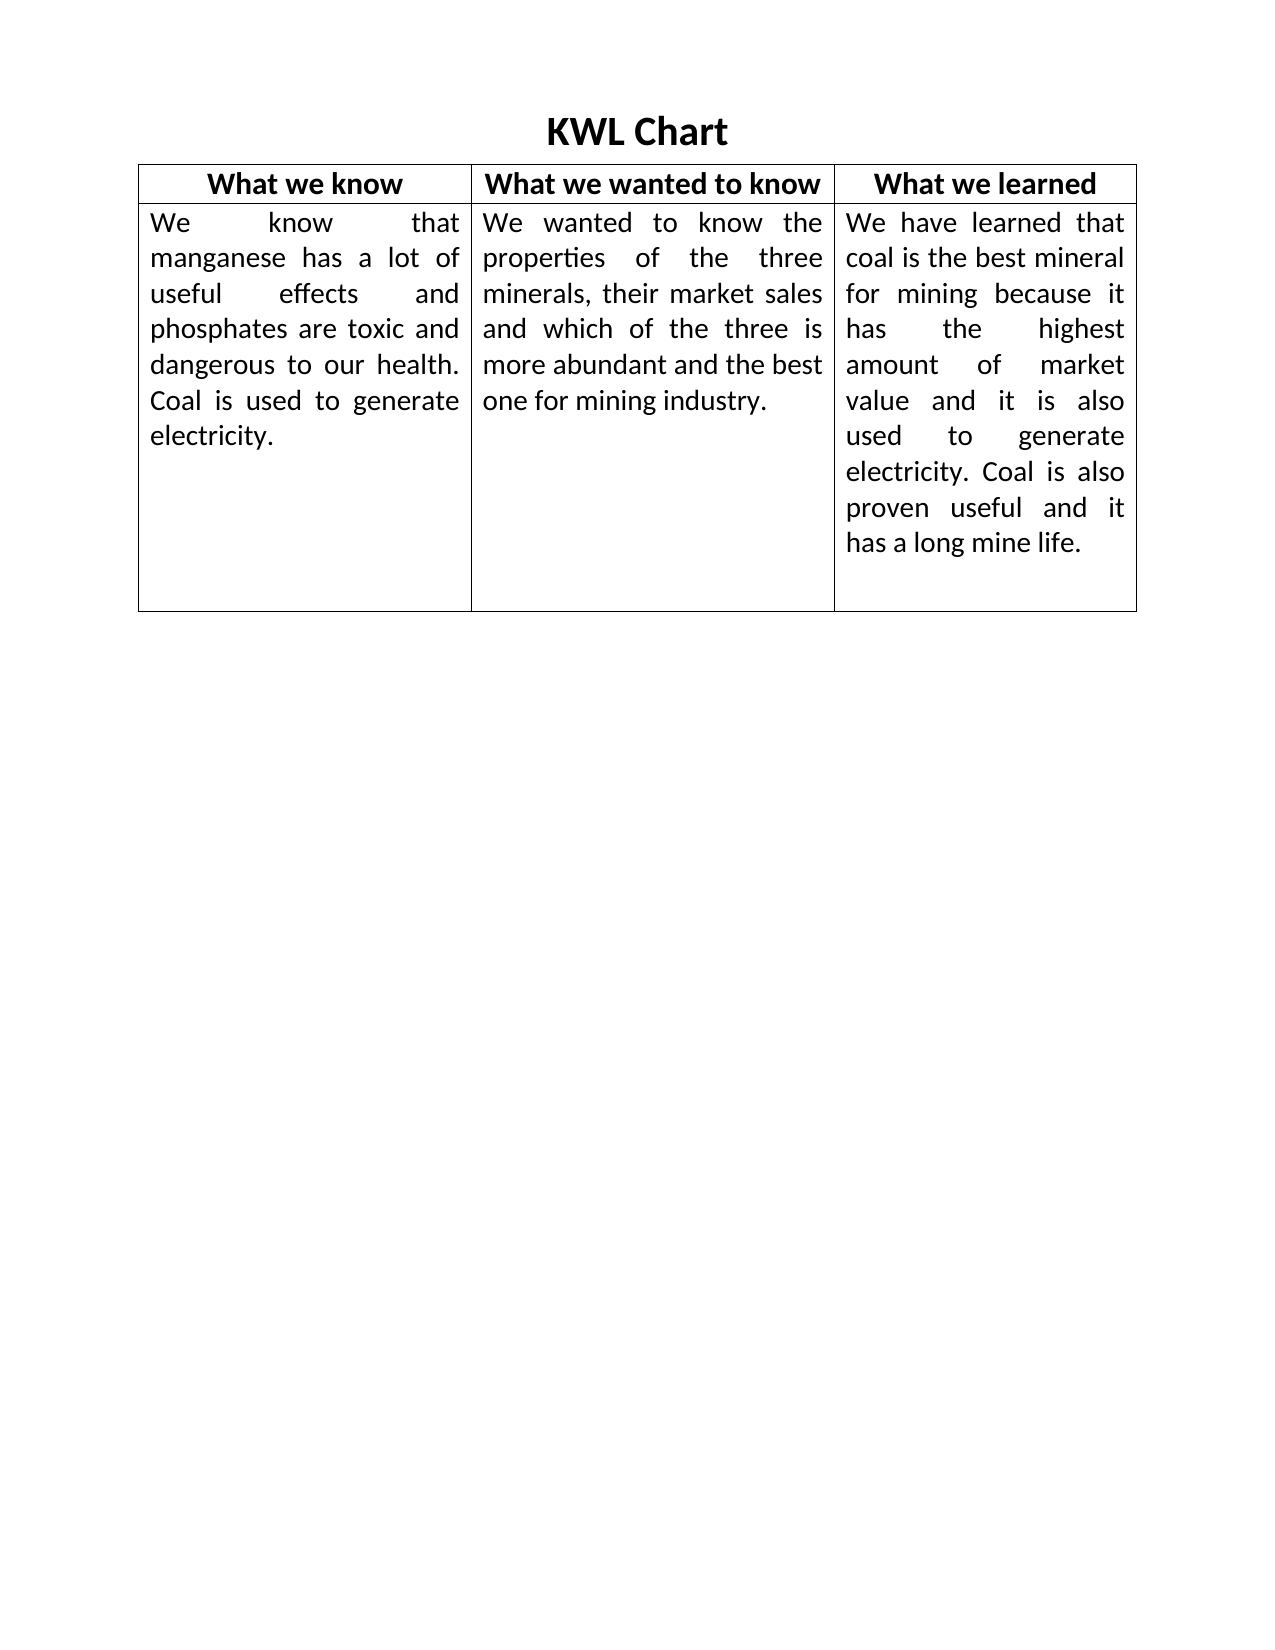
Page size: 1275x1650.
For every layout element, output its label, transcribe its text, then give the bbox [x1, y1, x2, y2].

table_cell We have learned that coal is the best mineral for mining because it has the highest amount of market value and it is also used to generate electricity. Coal is also proven useful and it has a long mine life. [835, 204, 1136, 611]
table_header What we learned [835, 165, 1136, 203]
table_header What we wanted to know [472, 165, 834, 203]
table_cell We wanted to know the properties of the three minerals, their market sales and which of the three is more abundant and the best one for mining industry. [472, 204, 834, 611]
text KWL Chart [150, 105, 1125, 156]
table_cell We know that manganese has a lot of useful effects and phosphates are toxic and dangerous to our health. Coal is used to generate electricity. [139, 204, 471, 611]
table_header What we know [139, 165, 471, 203]
